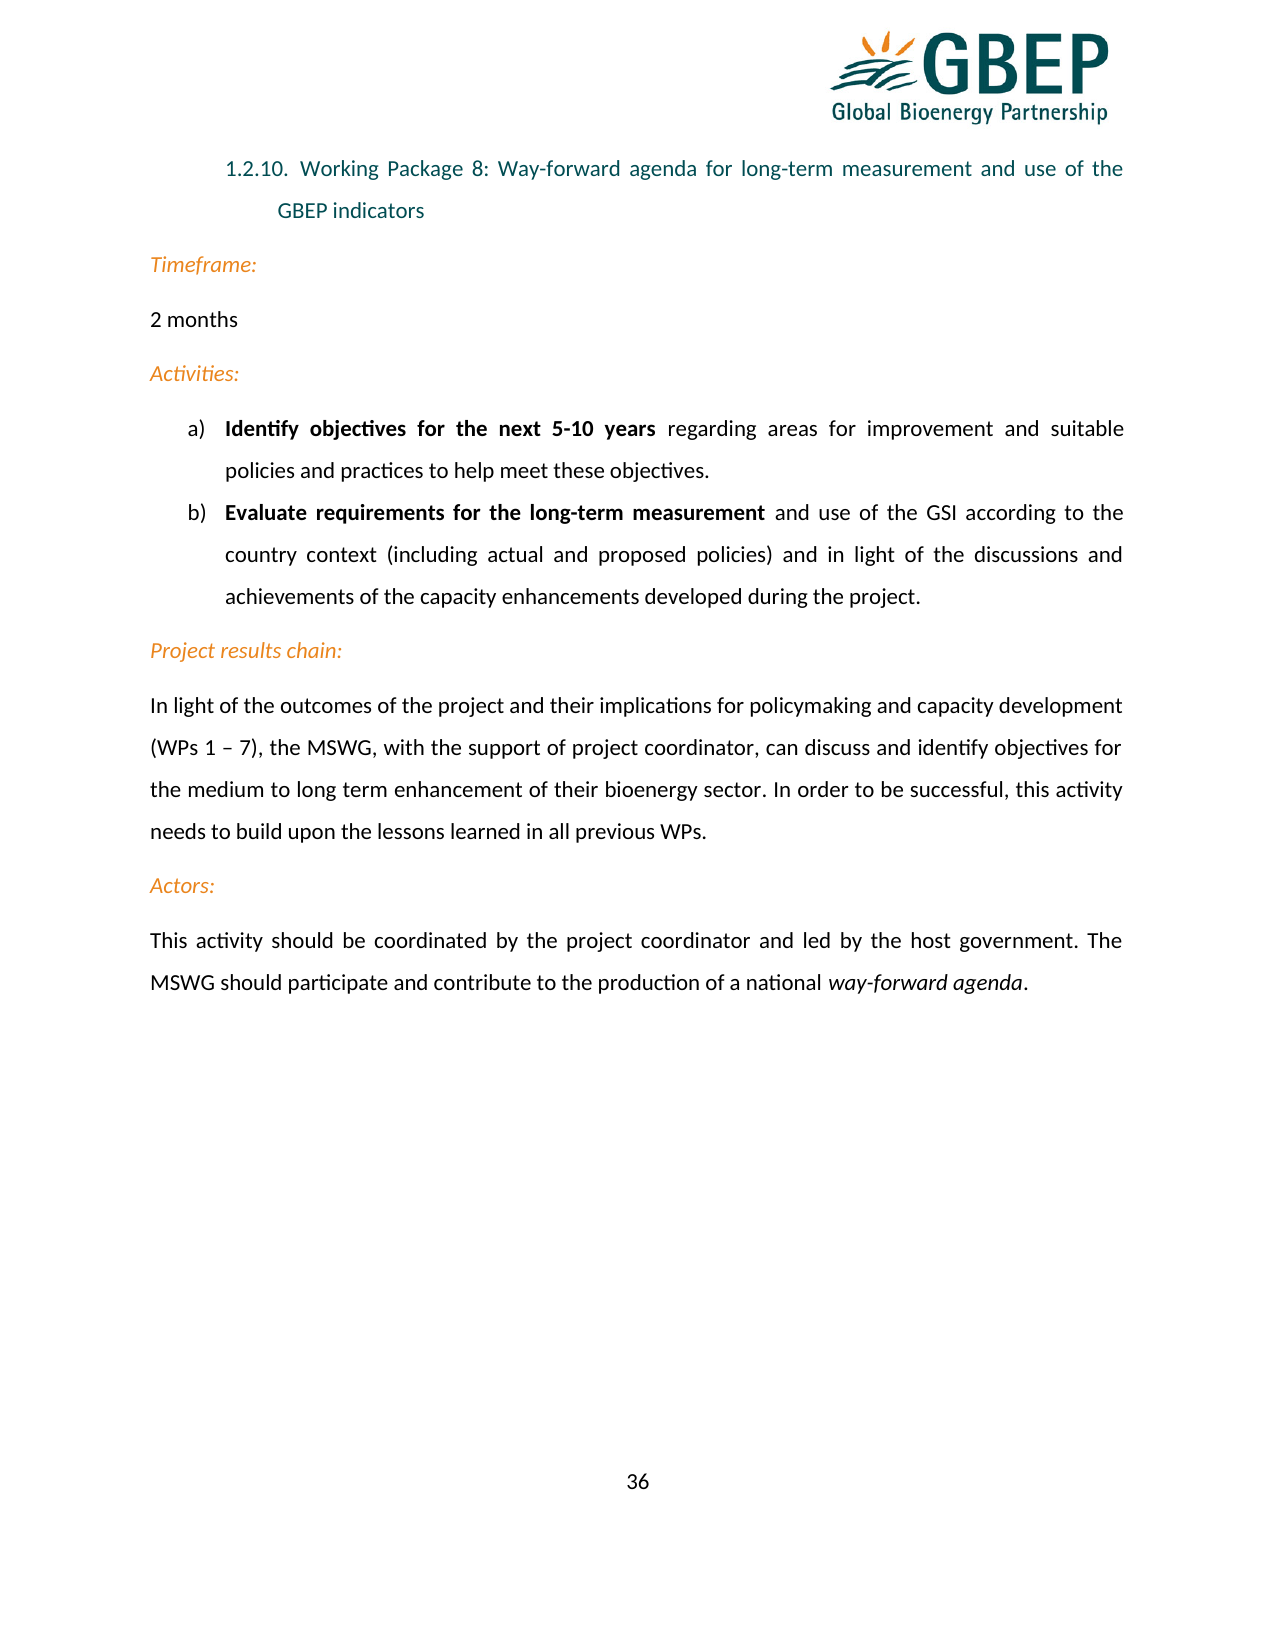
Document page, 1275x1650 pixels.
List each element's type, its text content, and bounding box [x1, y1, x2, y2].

text 2 months [150, 305, 1125, 333]
subtitle Project results chain: [150, 636, 1125, 664]
text This activity should be coordinated by the project coordinator and led by the host government. The MSWG should participate and contribute to the production of a national way-forward agenda. [150, 926, 1125, 996]
picture [825, 21, 1116, 141]
subtitle Activities: [150, 359, 1125, 388]
text In light of the outcomes of the project and their implications for policymaking and capacity development (WPs 1 – 7), the MSWG, with the support of project coordinator, can discuss and identify objectives for the medium to long term enhancement of their bioenergy sector. In order to be successful, this activity needs to build upon the lessons learned in all previous WPs. [150, 691, 1125, 845]
list Identify objectives for the next 5-10 years regarding areas for improvement and suitable policies and practices to help meet these objectives. [187, 414, 1125, 484]
subtitle Actors: [150, 871, 1125, 899]
list Evaluate requirements for the long-term measurement and use of the GSI according to the country context (including actual and proposed policies) and in light of the discussions and achievements of the capacity enhancements developed during the project. [187, 498, 1125, 610]
subtitle Working Package 8: Way-forward agenda for long-term measurement and use of the GBEP indicators [225, 154, 1125, 224]
subtitle Timeframe: [150, 251, 1125, 279]
